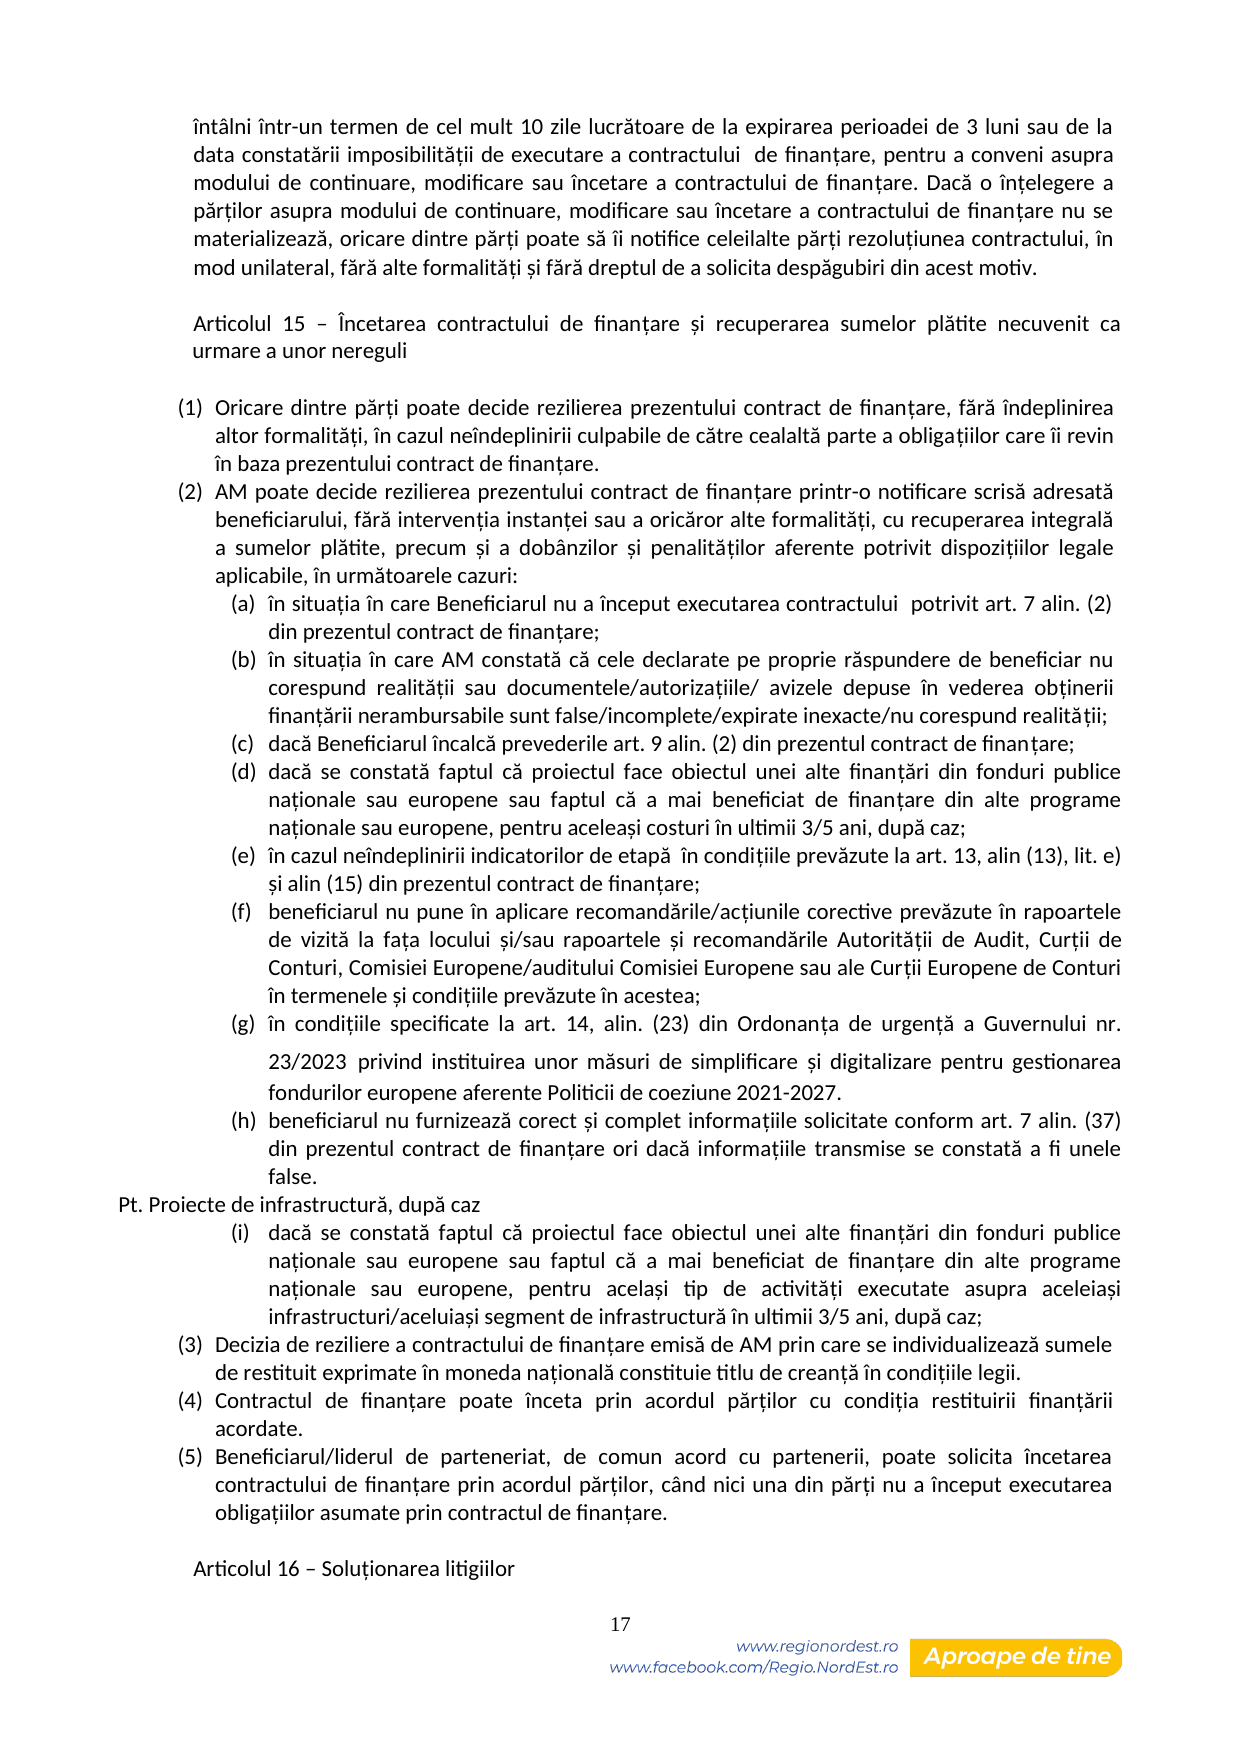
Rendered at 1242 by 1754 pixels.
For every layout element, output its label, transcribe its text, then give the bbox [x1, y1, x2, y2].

list AM poate decide rezilierea prezentului contract de finanțare printr-o notificare scrisă adresată beneficiarului, fără intervenția instanței sau a oricăror alte formalități, cu recuperarea integrală a sumelor plătite, precum și a dobânzilor și penalităților aferente potrivit dispozițiilor legale aplicabile, în următoarele cazuri: [177, 477, 1114, 589]
list Decizia de reziliere a contractului de finanțare emisă de AM prin care se individualizează sumele de restituit exprimate în moneda națională constituie titlu de creanță în condițiile legii. [177, 1330, 1114, 1386]
list dacă se constată faptul că proiectul face obiectul unei alte finanțări din fonduri publice naționale sau europene sau faptul că a mai beneficiat de finanțare din alte programe naționale sau europene, pentru aceleași costuri în ultimii 3/5 ani, după caz; [231, 757, 1122, 841]
list beneficiarul nu pune în aplicare recomandările/acțiunile corective prevăzute în rapoartele de vizită la fața locului și/sau rapoartele și recomandările Autorității de Audit, Curții de Conturi, Comisiei Europene/auditului Comisiei Europene sau ale Curții Europene de Conturi în termenele și condițiile prevăzute în acestea; [231, 897, 1122, 1009]
list în condițiile specificate la art. 14, alin. (23) din Ordonanța de urgență a Guvernului nr. 23/2023 privind instituirea unor măsuri de simplificare şi digitalizare pentru gestionarea fondurilor europene aferente Politicii de coeziune 2021-2027. [231, 1009, 1122, 1106]
picture [118, 1636, 1123, 1679]
text Articolul 16 – Soluționarea litigiilor [118, 1554, 1122, 1582]
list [156, 112, 1114, 281]
list Beneficiarul/liderul de parteneriat, de comun acord cu partenerii, poate solicita încetarea contractului de finanțare prin acordul părților, când nici una din părți nu a început executarea obligațiilor asumate prin contractul de finanțare. [177, 1442, 1114, 1526]
text Articolul 15 – Încetarea contractului de finanțare și recuperarea sumelor plătite necuvenit ca urmare a unor nereguli [192, 309, 1122, 365]
list în cazul neîndeplinirii indicatorilor de etapă în condițiile prevăzute la art. 13, alin (13), lit. e) și alin (15) din prezentul contract de finanțare; [231, 841, 1122, 897]
list în situația în care Beneficiarul nu a început executarea contractului potrivit art. 7 alin. (2) din prezentul contract de finanțare; [231, 589, 1114, 645]
list Contractul de finanțare poate înceta prin acordul părților cu condiția restituirii finanțării acordate. [177, 1386, 1114, 1442]
list beneficiarul nu furnizează corect și complet informațiile solicitate conform art. 7 alin. (37) din prezentul contract de finanțare ori dacă informațiile transmise se constată a fi unele false. [231, 1106, 1122, 1190]
text Pt. Proiecte de infrastructură, după caz [118, 1190, 1122, 1218]
list dacă Beneficiarul încalcă prevederile art. 9 alin. (2) din prezentul contract de finanțare; [231, 729, 1122, 757]
list dacă se constată faptul că proiectul face obiectul unei alte finanțări din fonduri publice naționale sau europene sau faptul că a mai beneficiat de finanțare din alte programe naționale sau europene, pentru același tip de activități executate asupra aceleiași infrastructuri/aceluiași segment de infrastructură în ultimii 3/5 ani, după caz; [231, 1218, 1122, 1330]
list în situația în care AM constată că cele declarate pe proprie răspundere de beneficiar nu corespund realității sau documentele/autorizațiile/ avizele depuse în vederea obținerii finanțării nerambursabile sunt false/incomplete/expirate inexacte/nu corespund realității; [231, 645, 1114, 729]
list Oricare dintre părți poate decide rezilierea prezentului contract de finanțare, fără îndeplinirea altor formalități, în cazul neîndeplinirii culpabile de către cealaltă parte a obligațiilor care îi revin în baza prezentului contract de finanțare. [177, 393, 1114, 477]
